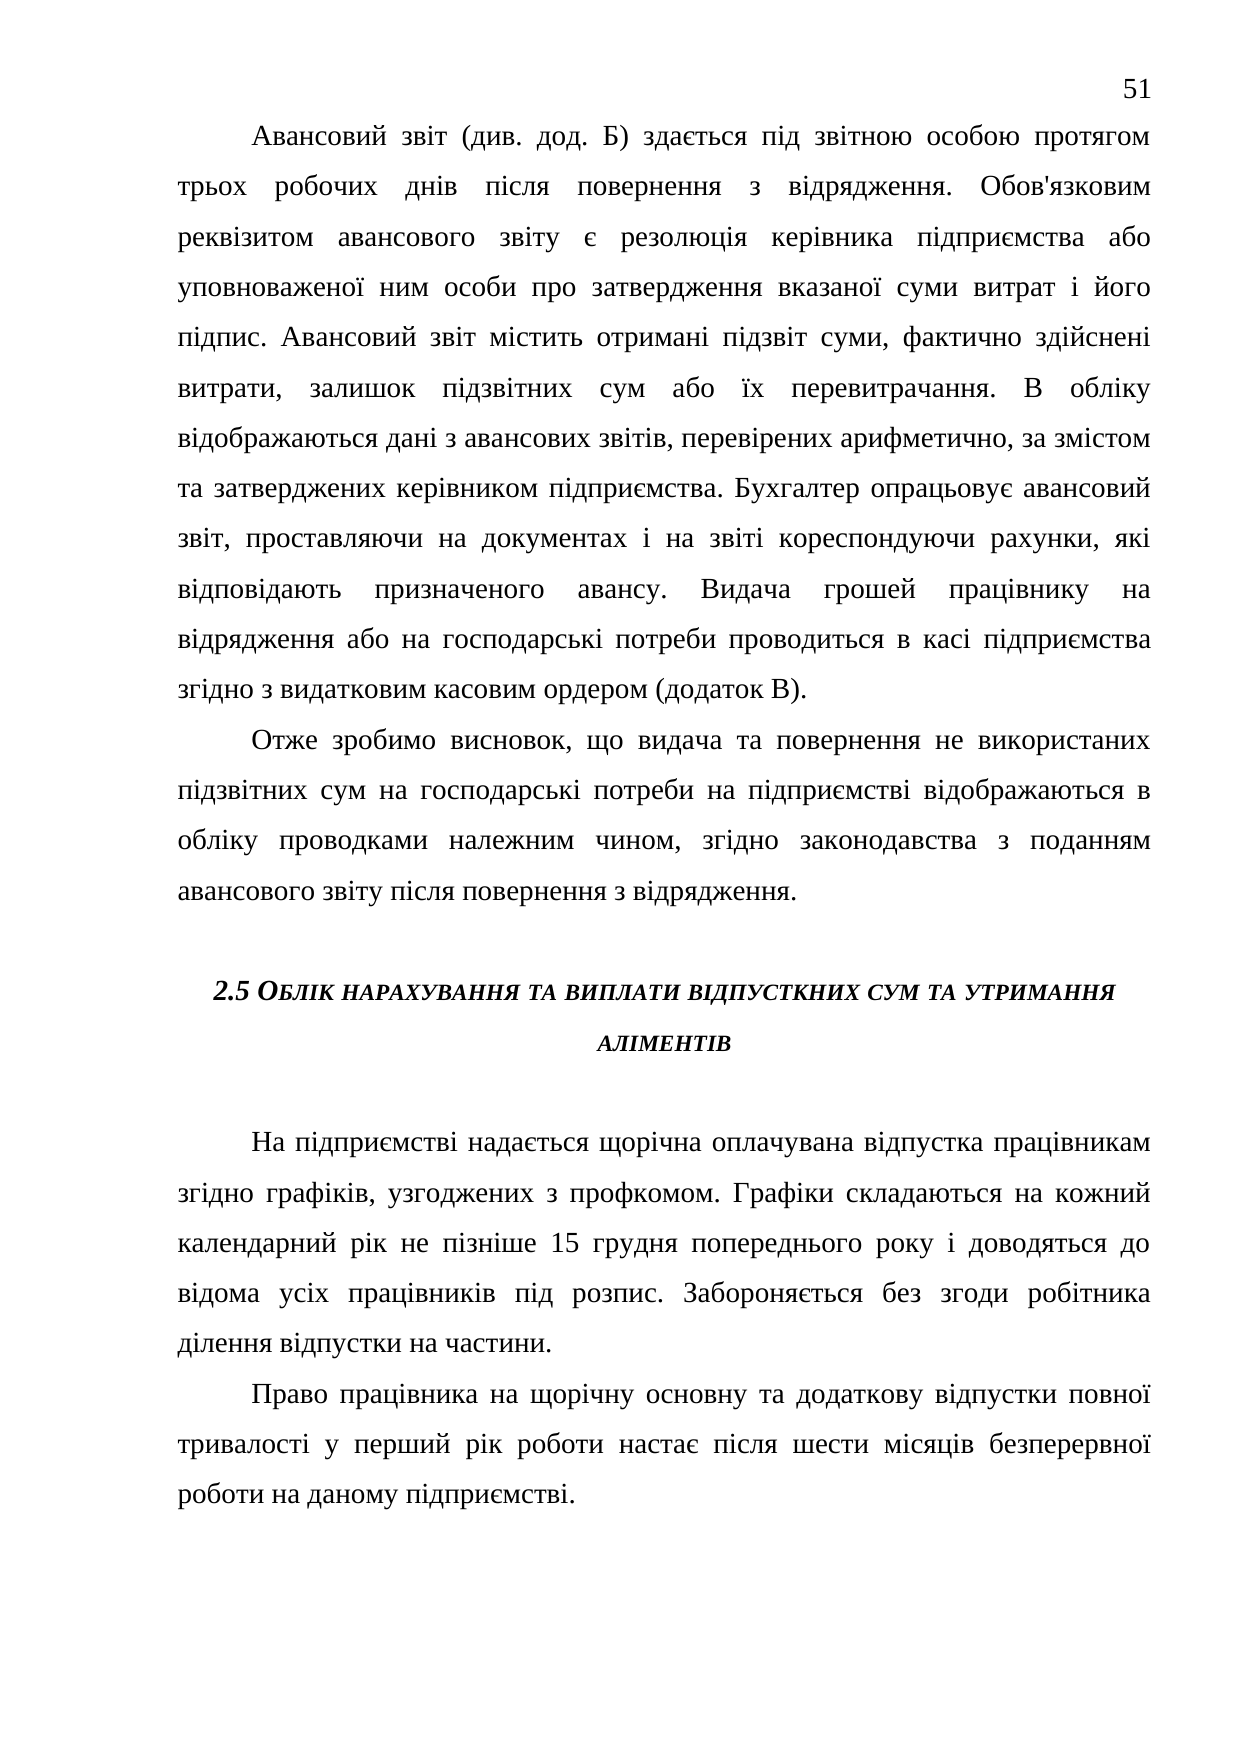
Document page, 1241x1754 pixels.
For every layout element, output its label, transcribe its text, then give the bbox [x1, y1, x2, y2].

text Право працівника на щорічну основну та додаткову відпустки повної тривалості у перший рік роботи настає після шести місяців безперервної роботи на даному підприємстві. [177, 1376, 1152, 1510]
text Авансовий звіт (див. дод. Б) здається під звітною особою протягом трьох робочих днів після повернення з відрядження. Обов'язковим реквізитом авансового звіту є резолюція керівника підприємства або уповноваженої ним особи про затвердження вказаної суми витрат і його підпис. Авансовий звіт містить отримані підзвіт суми, фактично здійснені витрати, залишок підзвітних сум або їх перевитрачання. В обліку відображаються дані з авансових звітів, перевірених арифметично, за змістом та затверджених керівником підприємства. Бухгалтер опрацьовує авансовий звіт, проставляючи на документах і на звіті кореспондуючи рахунки, які відповідають призначеного авансу. Видача грошей працівнику на відрядження або на господарські потреби проводиться в касі підприємства згідно з видатковим касовим ордером (додаток В). [177, 118, 1152, 705]
subtitle 2.5 Облік нарахування та виплати відпусткних сум та утримання аліментів [177, 973, 1152, 1057]
text Отже зробимо висновок, що видача та повернення не використаних підзвітних сум на господарські потреби на підприємстві відображаються в обліку проводками належним чином, згідно законодавства з поданням авансового звіту після повернення з відрядження. [177, 722, 1152, 906]
text На підприємстві надається щорічна оплачувана відпустка працівникам згідно графіків, узгоджених з профкомом. Графіки складаються на кожний календарний рік не пізніше 15 грудня попереднього року і доводяться до відома усіх працівників під розпис. Забороняється без згоди робітника ділення відпустки на частини. [177, 1124, 1152, 1359]
